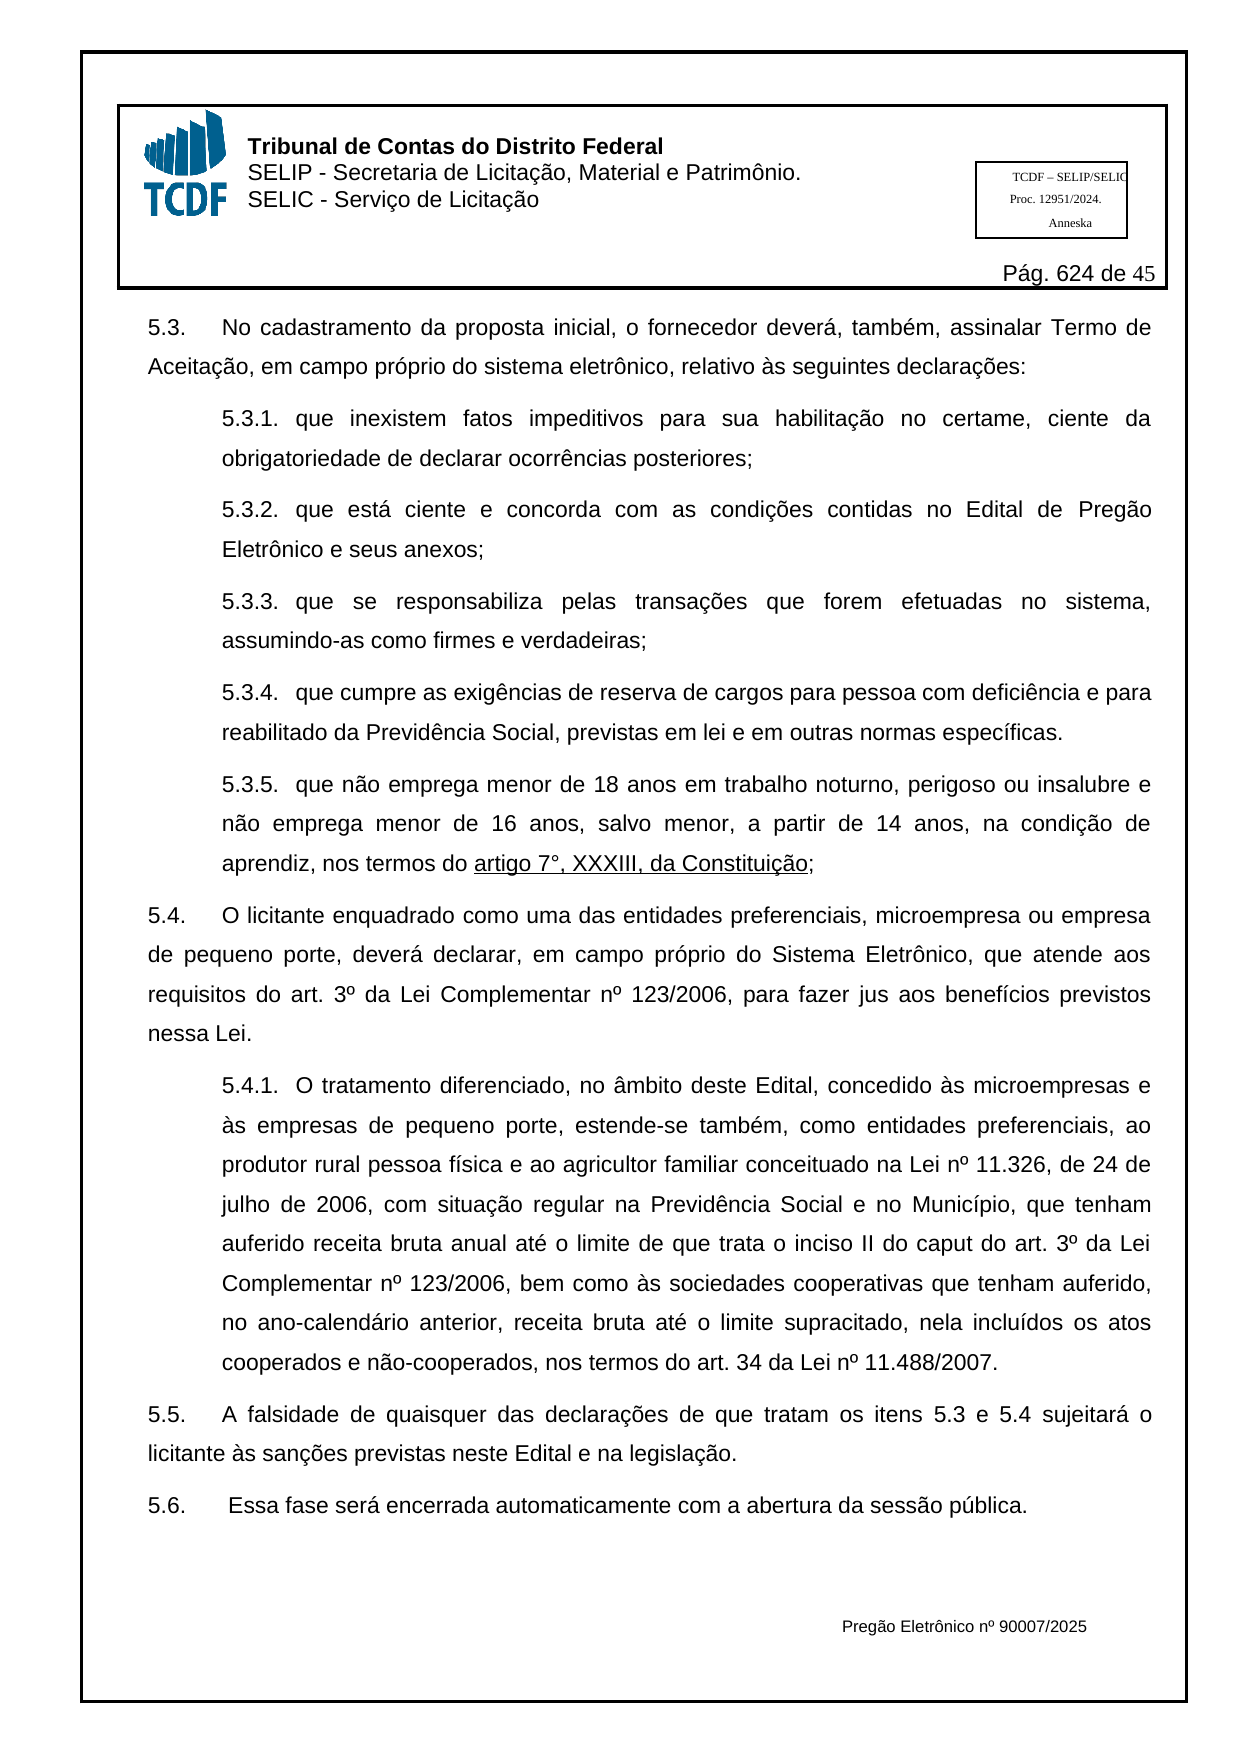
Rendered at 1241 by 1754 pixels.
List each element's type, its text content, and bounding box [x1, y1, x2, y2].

picture [129, 107, 241, 218]
text 5.6. Essa fase será encerrada automaticamente com a abertura da sessão pública. [148, 1492, 1152, 1518]
text 5.3.5. que não emprega menor de 18 anos em trabalho noturno, perigoso ou insalubre e não emprega menor de 16 anos, salvo menor, a partir de 14 anos, na condição de aprendiz, nos termos do artigo 7°, XXXIII, da Constituição; [222, 771, 1152, 876]
text 5.3. No cadastramento da proposta inicial, o fornecedor deverá, também, assinalar Termo de Aceitação, em campo próprio do sistema eletrônico, relativo às seguintes declarações: [148, 313, 1152, 379]
text 5.3.3. que se responsabiliza pelas transações que forem efetuadas no sistema, assumindo-as como firmes e verdadeiras; [222, 588, 1152, 654]
text 5.4. O licitante enquadrado como uma das entidades preferenciais, microempresa ou empresa de pequeno porte, deverá declarar, em campo próprio do Sistema Eletrônico, que atende aos requisitos do art. 3º da Lei Complementar nº 123/2006, para fazer jus aos benefícios previstos nessa Lei. [148, 902, 1152, 1047]
text 5.4.1. O tratamento diferenciado, no âmbito deste Edital, concedido às microempresas e às empresas de pequeno porte, estende-se também, como entidades preferenciais, ao produtor rural pessoa física e ao agricultor familiar conceituado na Lei nº 11.326, de 24 de julho de 2006, com situação regular na Previdência Social e no Município, que tenham auferido receita bruta anual até o limite de que trata o inciso II do caput do art. 3º da Lei Complementar nº 123/2006, bem como às sociedades cooperativas que tenham auferido, no ano-calendário anterior, receita bruta até o limite supracitado, nela incluídos os atos cooperados e não-cooperados, nos termos do art. 34 da Lei nº 11.488/2007. [222, 1072, 1152, 1375]
text 5.5. A falsidade de quaisquer das declarações de que tratam os itens 5.3 e 5.4 sujeitará o licitante às sanções previstas neste Edital e na legislação. [148, 1401, 1152, 1466]
text 5.3.1. que inexistem fatos impeditivos para sua habilitação no certame, ciente da obrigatoriedade de declarar ocorrências posteriores; [222, 405, 1152, 471]
text 5.3.2. que está ciente e concorda com as condições contidas no Edital de Pregão Eletrônico e seus anexos; [222, 496, 1152, 562]
text 5.3.4. que cumpre as exigências de reserva de cargos para pessoa com deficiência e para reabilitado da Previdência Social, previstas em lei e em outras normas específicas. [222, 679, 1152, 745]
